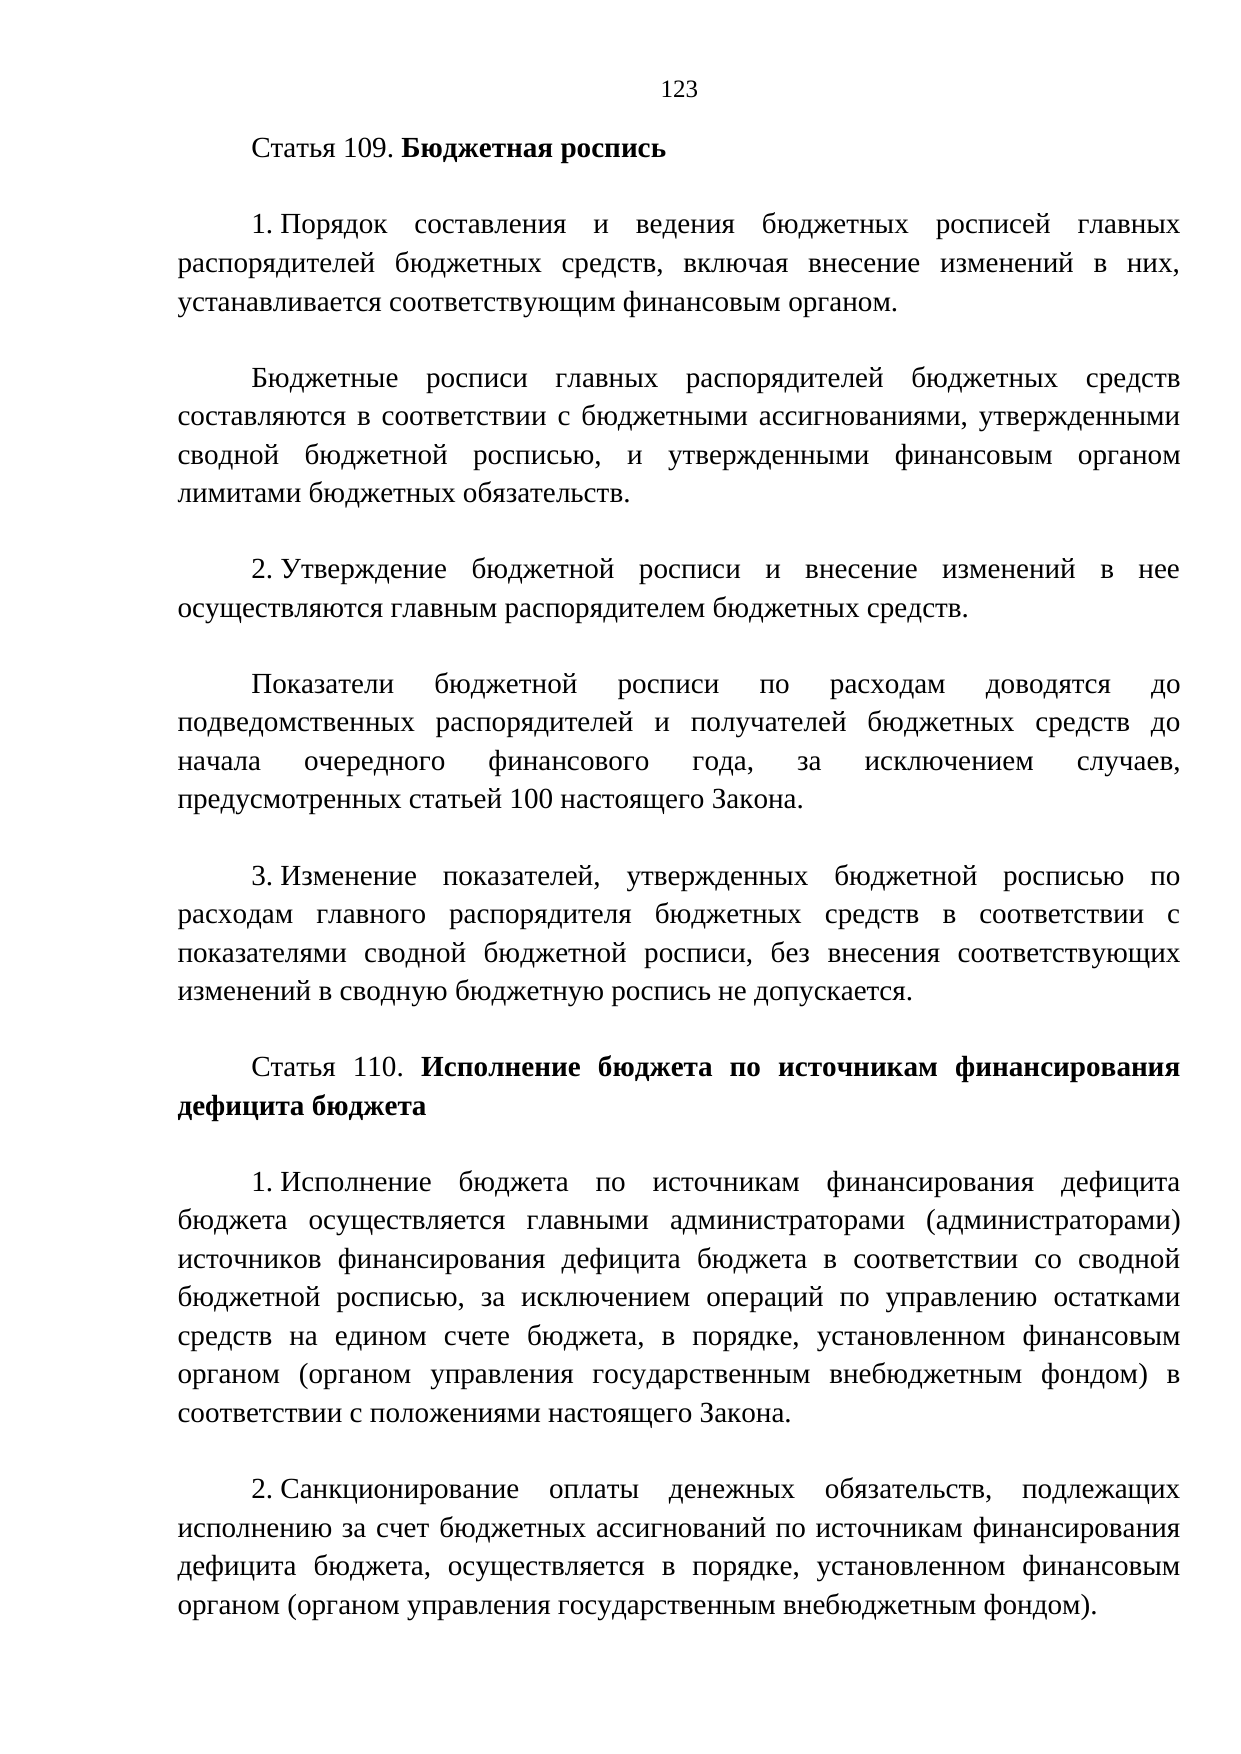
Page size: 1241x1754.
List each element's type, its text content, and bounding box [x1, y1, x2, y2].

text Бюджетные росписи главных распорядителей бюджетных средств составляются в соответствии с бюджетными ассигнованиями, утвержденными сводной бюджетной росписью, и утвержденными финансовым органом лимитами бюджетных обязательств. [177, 360, 1181, 509]
text Показатели бюджетной росписи по расходам доводятся до подведомственных распорядителей и получателей бюджетных средств до начала очередного финансового года, за исключением случаев, предусмотренных статьей 100 настоящего Закона. [177, 666, 1181, 815]
text 2. Утверждение бюджетной росписи и внесение изменений в нее осуществляются главным распорядителем бюджетных средств. [177, 551, 1181, 623]
text 3. Изменение показателей, утвержденных бюджетной росписью по расходам главного распорядителя бюджетных средств в соответствии с показателями сводной бюджетной росписи, без внесения соответствующих изменений в сводную бюджетную роспись не допускается. [177, 858, 1181, 1007]
text Статья 109. Бюджетная роспись [177, 131, 1181, 164]
text 2. Санкционирование оплаты денежных обязательств, подлежащих исполнению за счет бюджетных ассигнований по источникам финансирования дефицита бюджета, осуществляется в порядке, установленном финансовым органом (органом управления государственным внебюджетным фондом). [177, 1471, 1181, 1620]
text Статья 110. Исполнение бюджета по источникам финансирования дефицита бюджета [177, 1049, 1181, 1121]
text 1. Порядок составления и ведения бюджетных росписей главных распорядителей бюджетных средств, включая внесение изменений в них, устанавливается соответствующим финансовым органом. [177, 207, 1181, 317]
text 1. Исполнение бюджета по источникам финансирования дефицита бюджета осуществляется главными администраторами (администраторами) источников финансирования дефицита бюджета в соответствии со сводной бюджетной росписью, за исключением операций по управлению остатками средств на едином счете бюджета, в порядке, установленном финансовым органом (органом управления государственным внебюджетным фондом) в соответствии с положениями настоящего Закона. [177, 1164, 1181, 1429]
